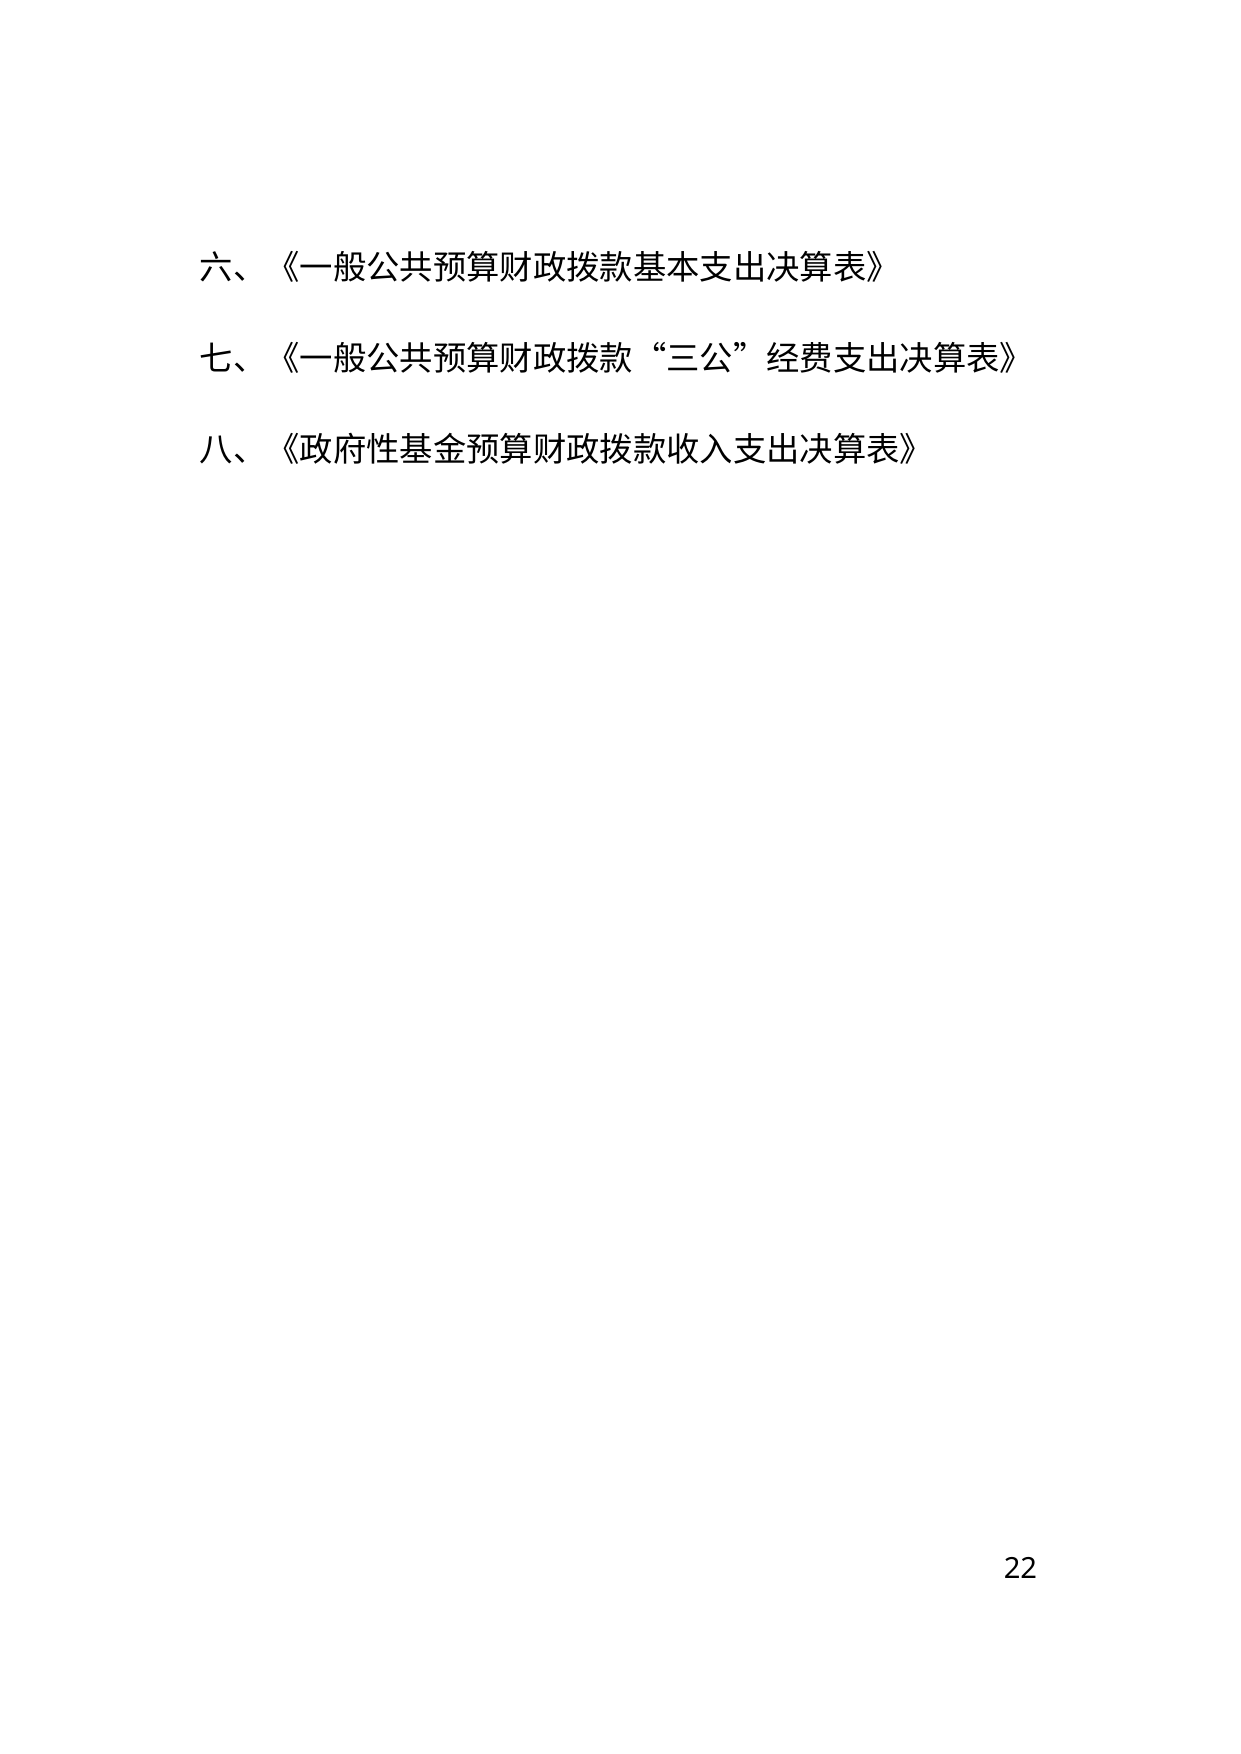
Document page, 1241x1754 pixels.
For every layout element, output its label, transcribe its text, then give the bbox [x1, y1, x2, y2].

text 七、《一般公共预算财政拨款“三公”经费支出决算表》 [133, 311, 1107, 401]
text 八、《政府性基金预算财政拨款收入支出决算表》 [133, 401, 1107, 492]
text 六、《一般公共预算财政拨款基本支出决算表》 [133, 220, 1107, 311]
